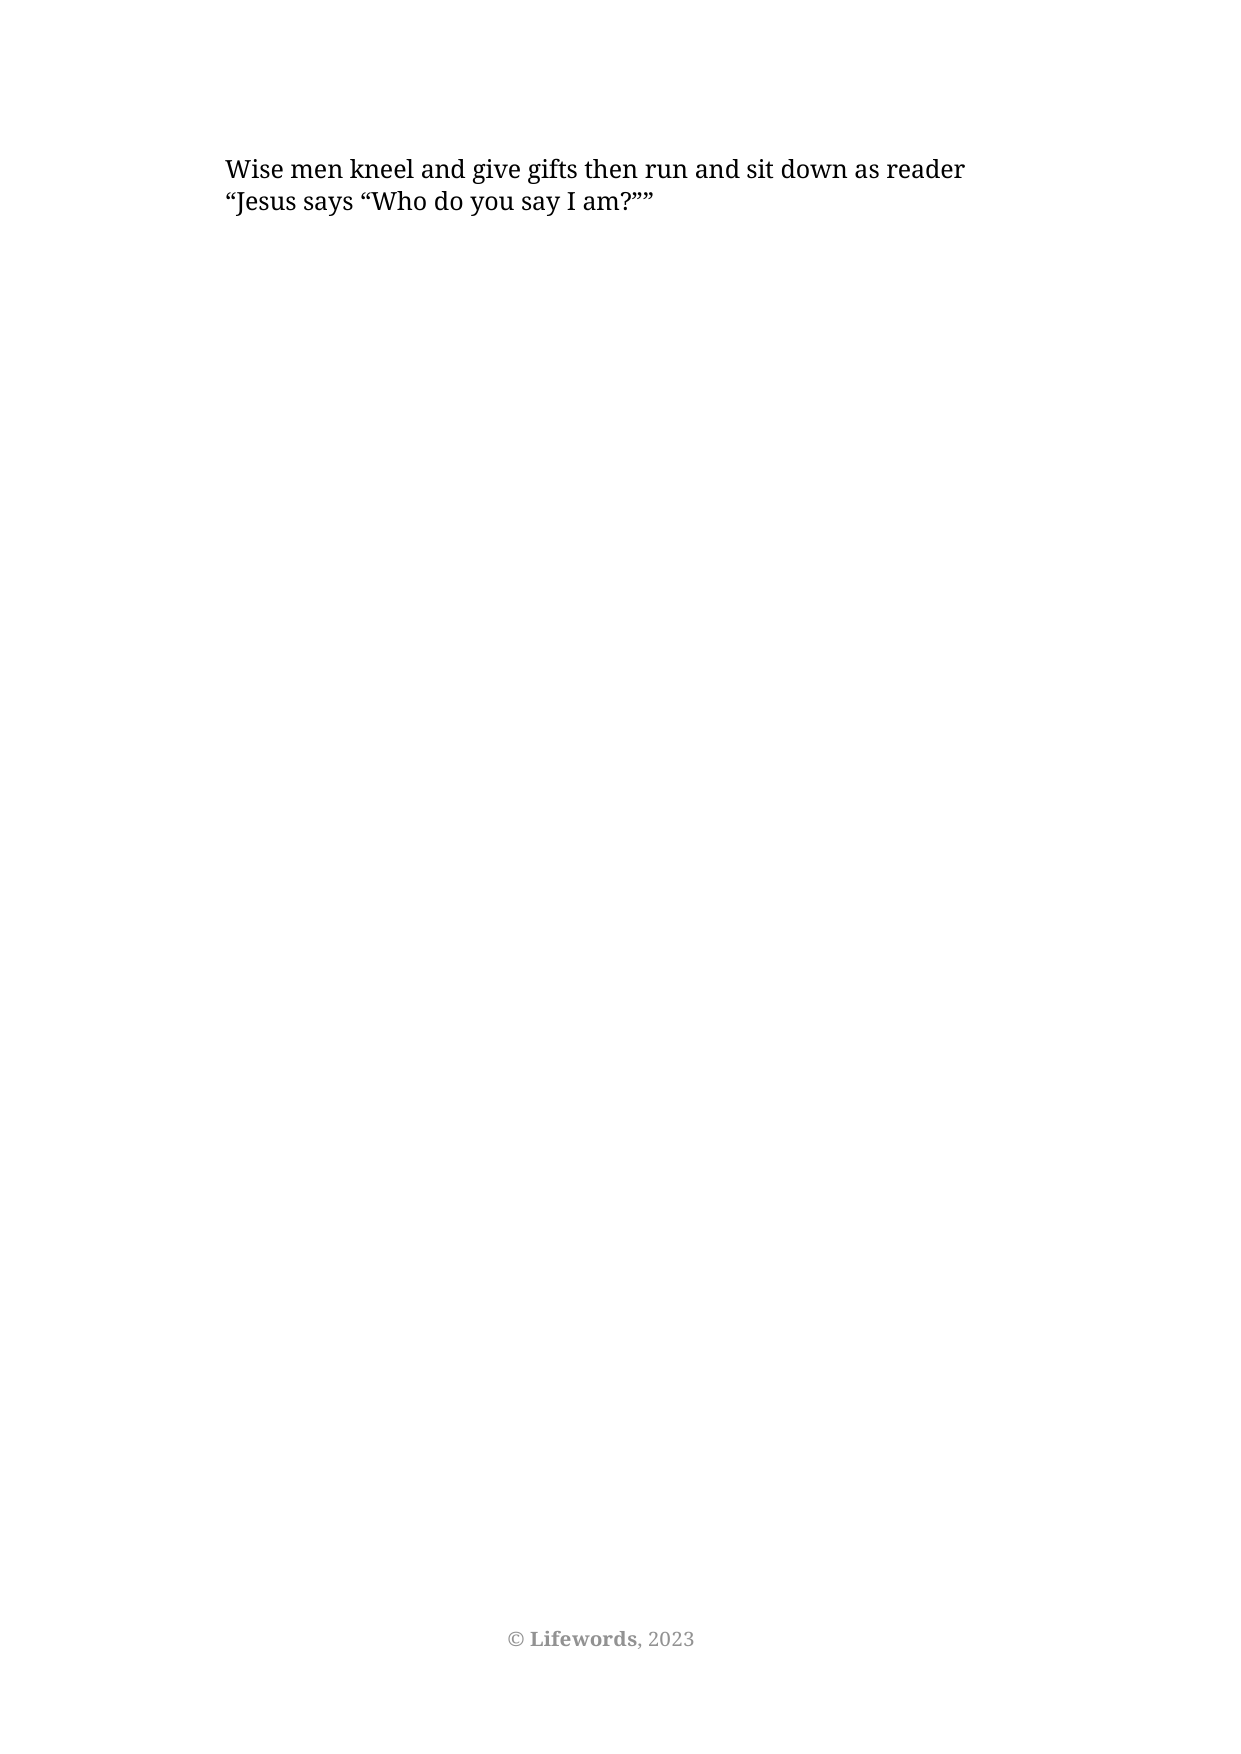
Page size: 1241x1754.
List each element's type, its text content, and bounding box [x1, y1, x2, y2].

text “Jesus says “Who do you say I am?”” [225, 183, 1065, 217]
